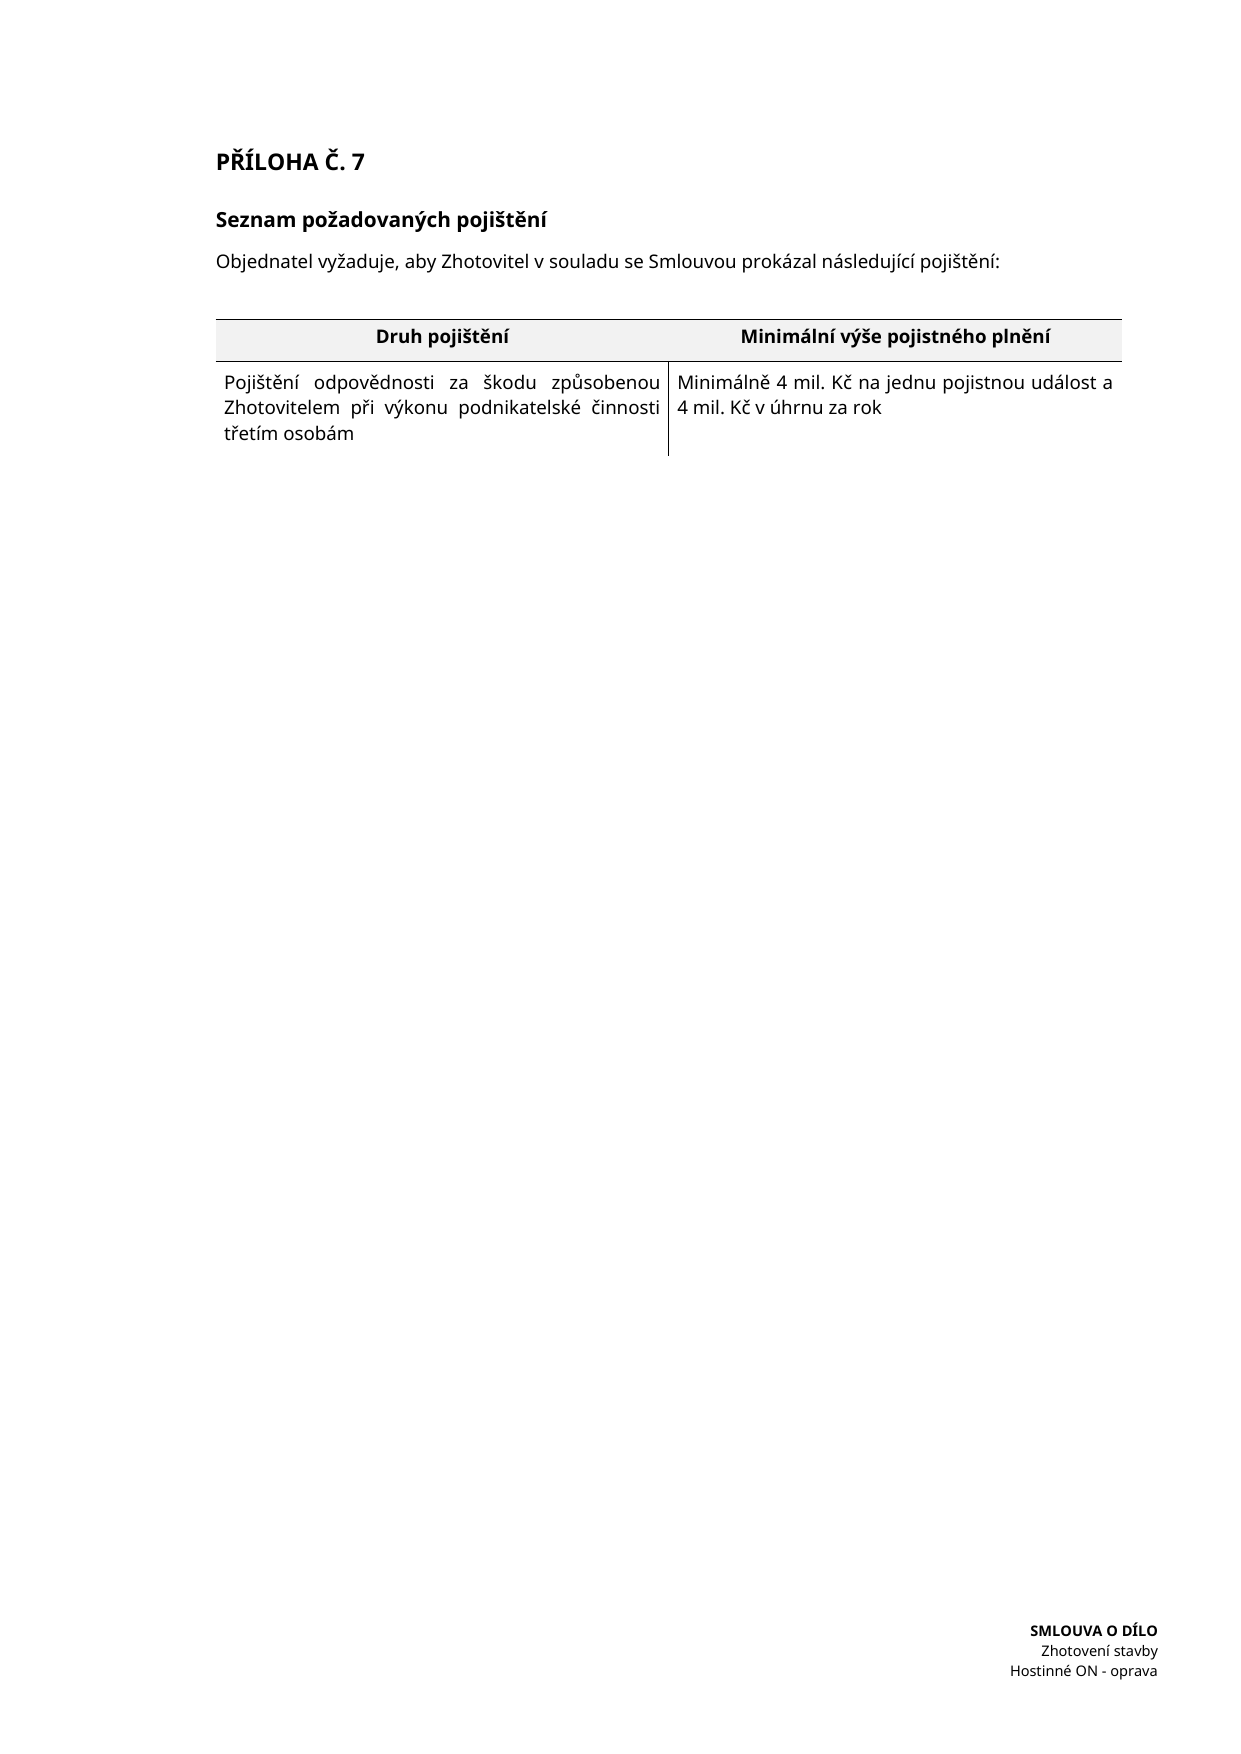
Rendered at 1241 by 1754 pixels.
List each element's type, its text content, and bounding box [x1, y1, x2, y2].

table_cell Minimálně 4 mil. Kč na jednu pojistnou událost a 4 mil. Kč v úhrnu za rok [669, 362, 1122, 456]
text Objednatel vyžaduje, aby Zhotovitel v souladu se Smlouvou prokázal následující pojištění: [216, 249, 1122, 274]
text Příloha č. 7 [216, 146, 1122, 177]
table_header Minimální výše pojistného plnění [669, 320, 1122, 361]
table_cell Pojištění odpovědnosti za škodu způsobenou Zhotovitelem při výkonu podnikatelské činnosti třetím osobám [216, 362, 668, 456]
text Seznam požadovaných pojištění [216, 205, 1122, 233]
table_header Druh pojištění [216, 320, 669, 361]
